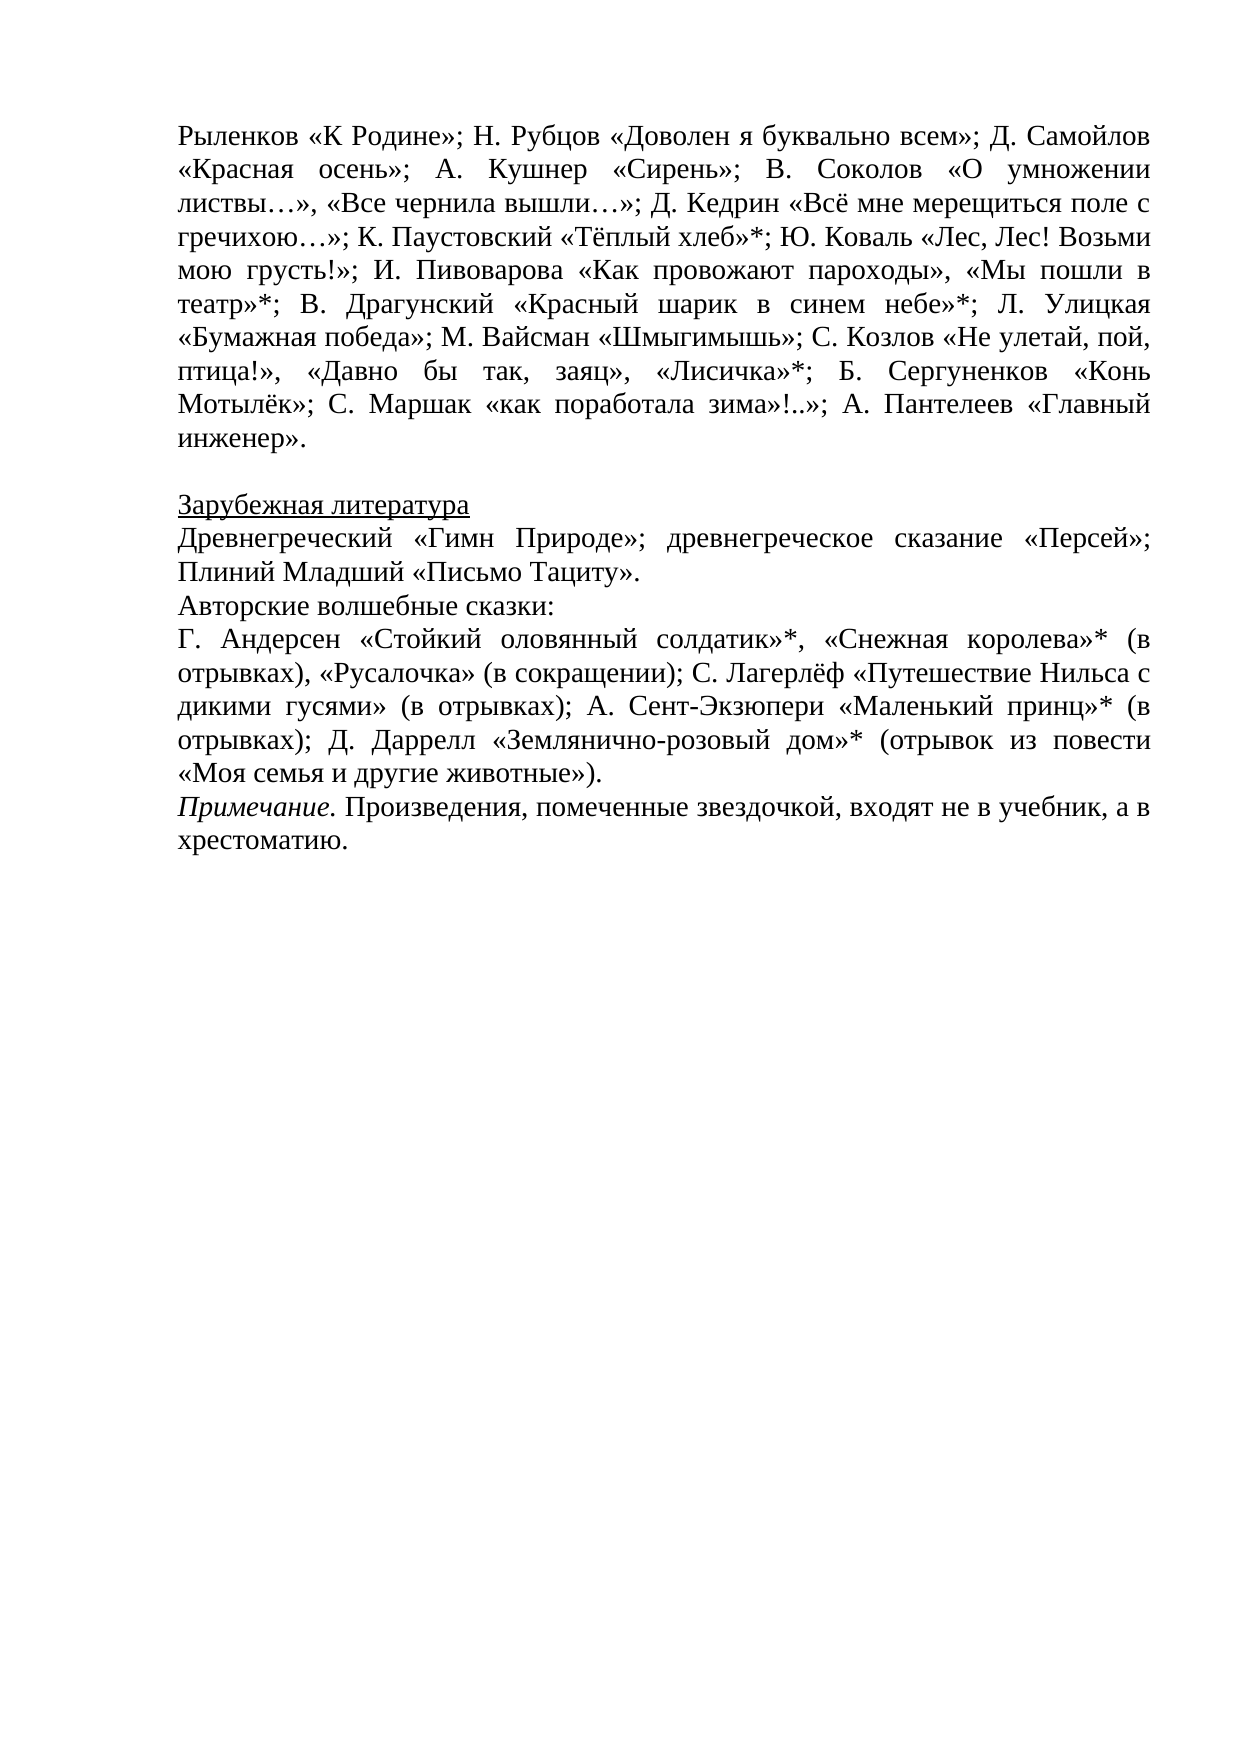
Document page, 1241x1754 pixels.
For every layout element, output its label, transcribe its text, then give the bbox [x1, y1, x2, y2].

text Г. Андерсен «Стойкий оловянный солдатик»*, «Снежная королева»* (в отрывках), «Русалочка» (в сокращении); С. Лагерлёф «Путешествие Нильса с дикими гусями» (в отрывках); А. Сент-Экзюпери «Маленький принц»* (в отрывках); Д. Даррелл «Землянично-розовый дом»* (отрывок из повести «Моя семья и другие животные»). [177, 621, 1152, 789]
text Примечание. Произведения, помеченные звездочкой, входят не в учебник, а в хрестоматию. [177, 789, 1152, 856]
text Древнегреческий «Гимн Природе»; древнегреческое сказание «Персей»; Плиний Младший «Письмо Тациту». [177, 521, 1152, 588]
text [177, 118, 1152, 453]
text Авторские волшебные сказки: [177, 588, 1152, 621]
text Зарубежная литература [177, 487, 1152, 521]
